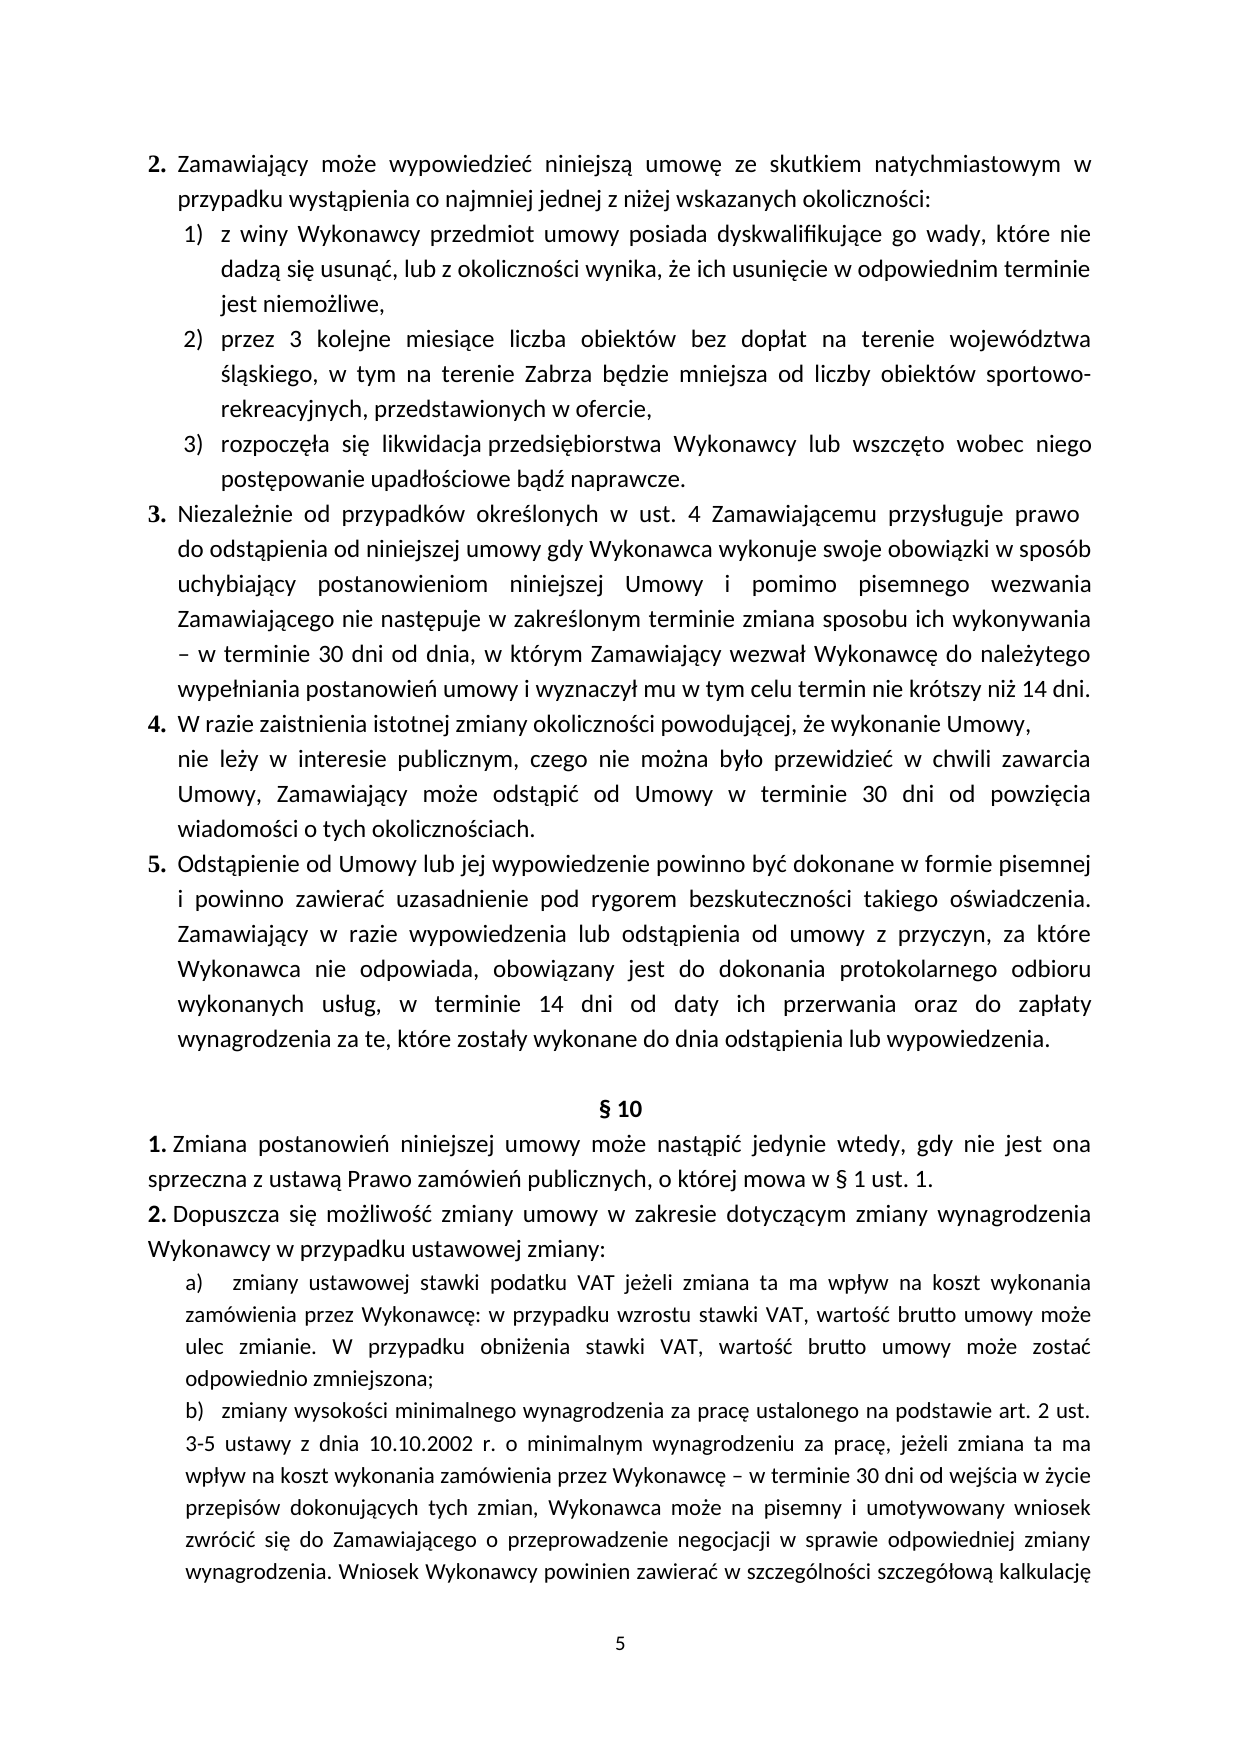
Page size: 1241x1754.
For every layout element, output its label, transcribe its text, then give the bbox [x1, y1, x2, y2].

list przez 3 kolejne miesiące liczba obiektów bez dopłat na terenie województwa śląskiego, w tym na terenie Zabrza będzie mniejsza od liczby obiektów sportowo-rekreacyjnych, przedstawionych w ofercie, [183, 323, 1092, 423]
list zmiany ustawowej stawki podatku VAT jeżeli zmiana ta ma wpływ na koszt wykonania zamówienia przez Wykonawcę: w przypadku wzrostu stawki VAT, wartość brutto umowy może ulec zmianie. W przypadku obniżenia stawki VAT, wartość brutto umowy może zostać odpowiednio zmniejszona; [185, 1268, 1092, 1392]
list Niezależnie od przypadków określonych w ust. 4 Zamawiającemu przysługuje prawo do odstąpienia od niniejszej umowy gdy Wykonawca wykonuje swoje obowiązki w sposób uchybiający postanowieniom niniejszej Umowy i pomimo pisemnego wezwania Zamawiającego nie następuje w zakreślonym terminie zmiana sposobu ich wykonywania – w terminie 30 dni od dnia, w którym Zamawiający wezwał Wykonawcę do należytego wypełniania postanowień umowy i wyznaczył mu w tym celu termin nie krótszy niż 14 dni. [148, 498, 1092, 703]
list z winy Wykonawcy przedmiot umowy posiada dyskwalifikujące go wady, które nie dadzą się usunąć, lub z okoliczności wynika, że ich usunięcie w odpowiednim terminie jest niemożliwe, [183, 218, 1092, 318]
text 2. Dopuszcza się możliwość zmiany umowy w zakresie dotyczącym zmiany wynagrodzenia Wykonawcy w przypadku ustawowej zmiany: [148, 1198, 1092, 1263]
list rozpoczęła się likwidacja przedsiębiorstwa Wykonawcy lub wszczęto wobec niego postępowanie upadłościowe bądź naprawcze. [183, 428, 1092, 493]
list Odstąpienie od Umowy lub jej wypowiedzenie powinno być dokonane w formie pisemnej i powinno zawierać uzasadnienie pod rygorem bezskuteczności takiego oświadczenia. Zamawiający w razie wypowiedzenia lub odstąpienia od umowy z przyczyn, za które Wykonawca nie odpowiada, obowiązany jest do dokonania protokolarnego odbioru wykonanych usług, w terminie 14 dni od daty ich przerwania oraz do zapłaty wynagrodzenia za te, które zostały wykonane do dnia odstąpienia lub wypowiedzenia. [148, 848, 1092, 1053]
list W razie zaistnienia istotnej zmiany okoliczności powodującej, że wykonanie Umowy, [148, 708, 1092, 738]
text § 10 [148, 1093, 1092, 1123]
text nie leży w interesie publicznym, czego nie można było przewidzieć w chwili zawarcia Umowy, Zamawiający może odstąpić od Umowy w terminie 30 dni od powzięcia wiadomości o tych okolicznościach. [177, 743, 1092, 843]
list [185, 1396, 1092, 1585]
text 1. Zmiana postanowień niniejszej umowy może nastąpić jedynie wtedy, gdy nie jest ona sprzeczna z ustawą Prawo zamówień publicznych, o której mowa w § 1 ust. 1. [148, 1128, 1092, 1193]
list Zamawiający może wypowiedzieć niniejszą umowę ze skutkiem natychmiastowym w przypadku wystąpienia co najmniej jednej z niżej wskazanych okoliczności: [148, 148, 1092, 213]
